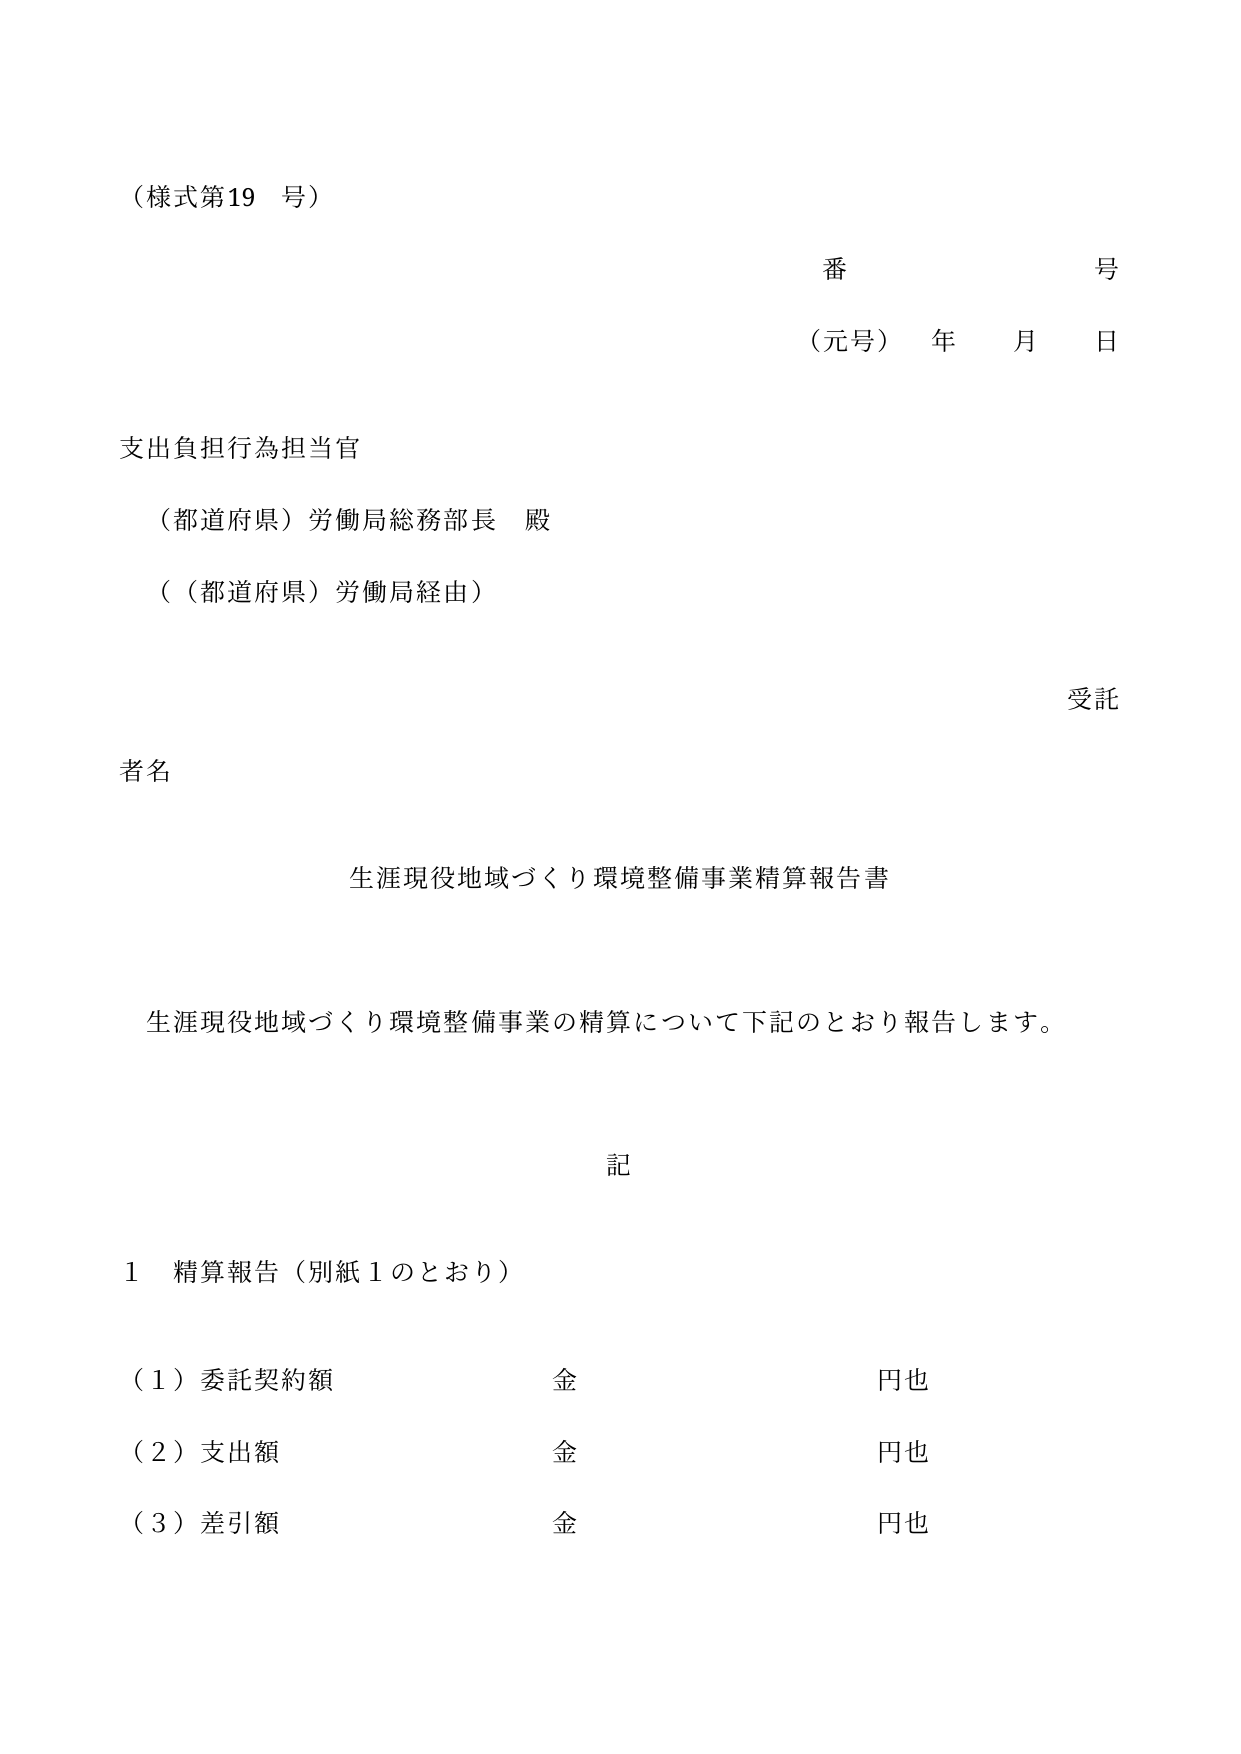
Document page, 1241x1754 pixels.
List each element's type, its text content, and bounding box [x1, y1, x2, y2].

text １ 精算報告（別紙１のとおり） [119, 1235, 1121, 1307]
text 生涯現役地域づくり環境整備事業の精算について下記のとおり報告します。 [119, 984, 1121, 1056]
text （（都道府県）労働局経由） [119, 554, 1121, 626]
text （様式第19号） [119, 160, 1121, 232]
text 受託者名 [119, 662, 1121, 805]
text （３）差引額 金 円也 [119, 1486, 1121, 1558]
text 支出負担行為担当官 [119, 411, 1121, 483]
text （元号） 年 月 日 [119, 304, 1121, 375]
text （１）委託契約額 金 円也 [119, 1343, 1121, 1414]
text （２）支出額 金 円也 [119, 1414, 1121, 1486]
text 記 [119, 1128, 1121, 1199]
text 生涯現役地域づくり環境整備事業精算報告書 [119, 841, 1121, 913]
text 番 号 [119, 232, 1121, 304]
text （都道府県）労働局総務部長 殿 [119, 483, 1121, 554]
